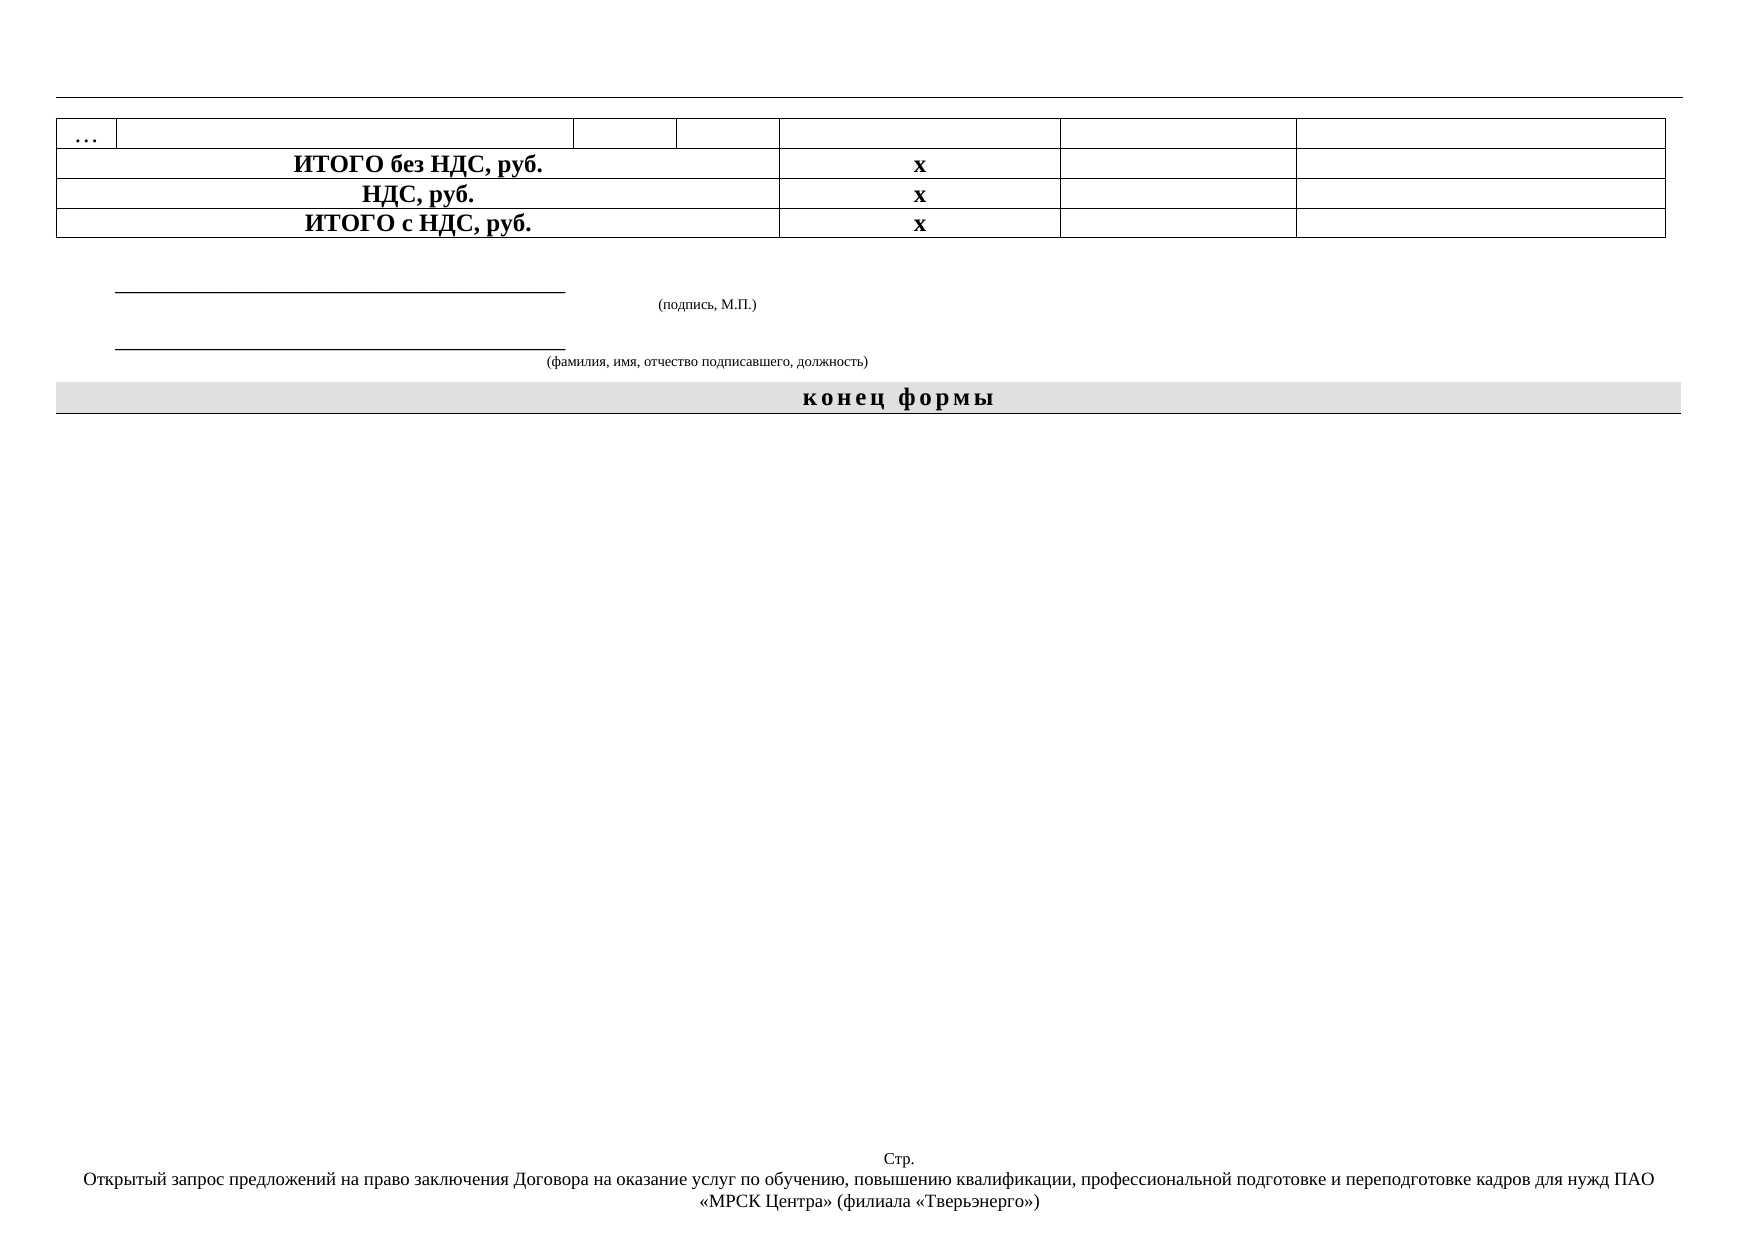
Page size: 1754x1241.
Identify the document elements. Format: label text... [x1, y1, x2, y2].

table_cell [574, 119, 676, 148]
table_cell х [780, 179, 1060, 207]
text ____________________________________ [56, 324, 1683, 353]
table_cell ИТОГО с НДС, руб. [57, 209, 779, 237]
text (подпись, М.П.) [56, 296, 1299, 324]
table_cell [1297, 119, 1665, 148]
table_cell ИТОГО без НДС, руб. [57, 149, 779, 178]
table_cell НДС, руб. [57, 179, 779, 207]
table_cell [1061, 149, 1296, 178]
table_cell [1061, 179, 1296, 207]
table_cell [1061, 209, 1296, 237]
table_cell [677, 119, 779, 148]
text (фамилия, имя, отчество подписавшего, должность) [56, 353, 1299, 382]
table_cell х [780, 209, 1060, 237]
table_cell … [57, 119, 116, 148]
table_cell [117, 119, 573, 148]
table_cell [1297, 179, 1665, 207]
table_cell [780, 119, 1060, 148]
text ____________________________________ [56, 267, 1683, 296]
table_cell [1297, 209, 1665, 237]
text конец формы [56, 382, 1681, 413]
table_cell [1297, 149, 1665, 178]
table_cell [1061, 119, 1296, 148]
table_cell х [780, 149, 1060, 178]
